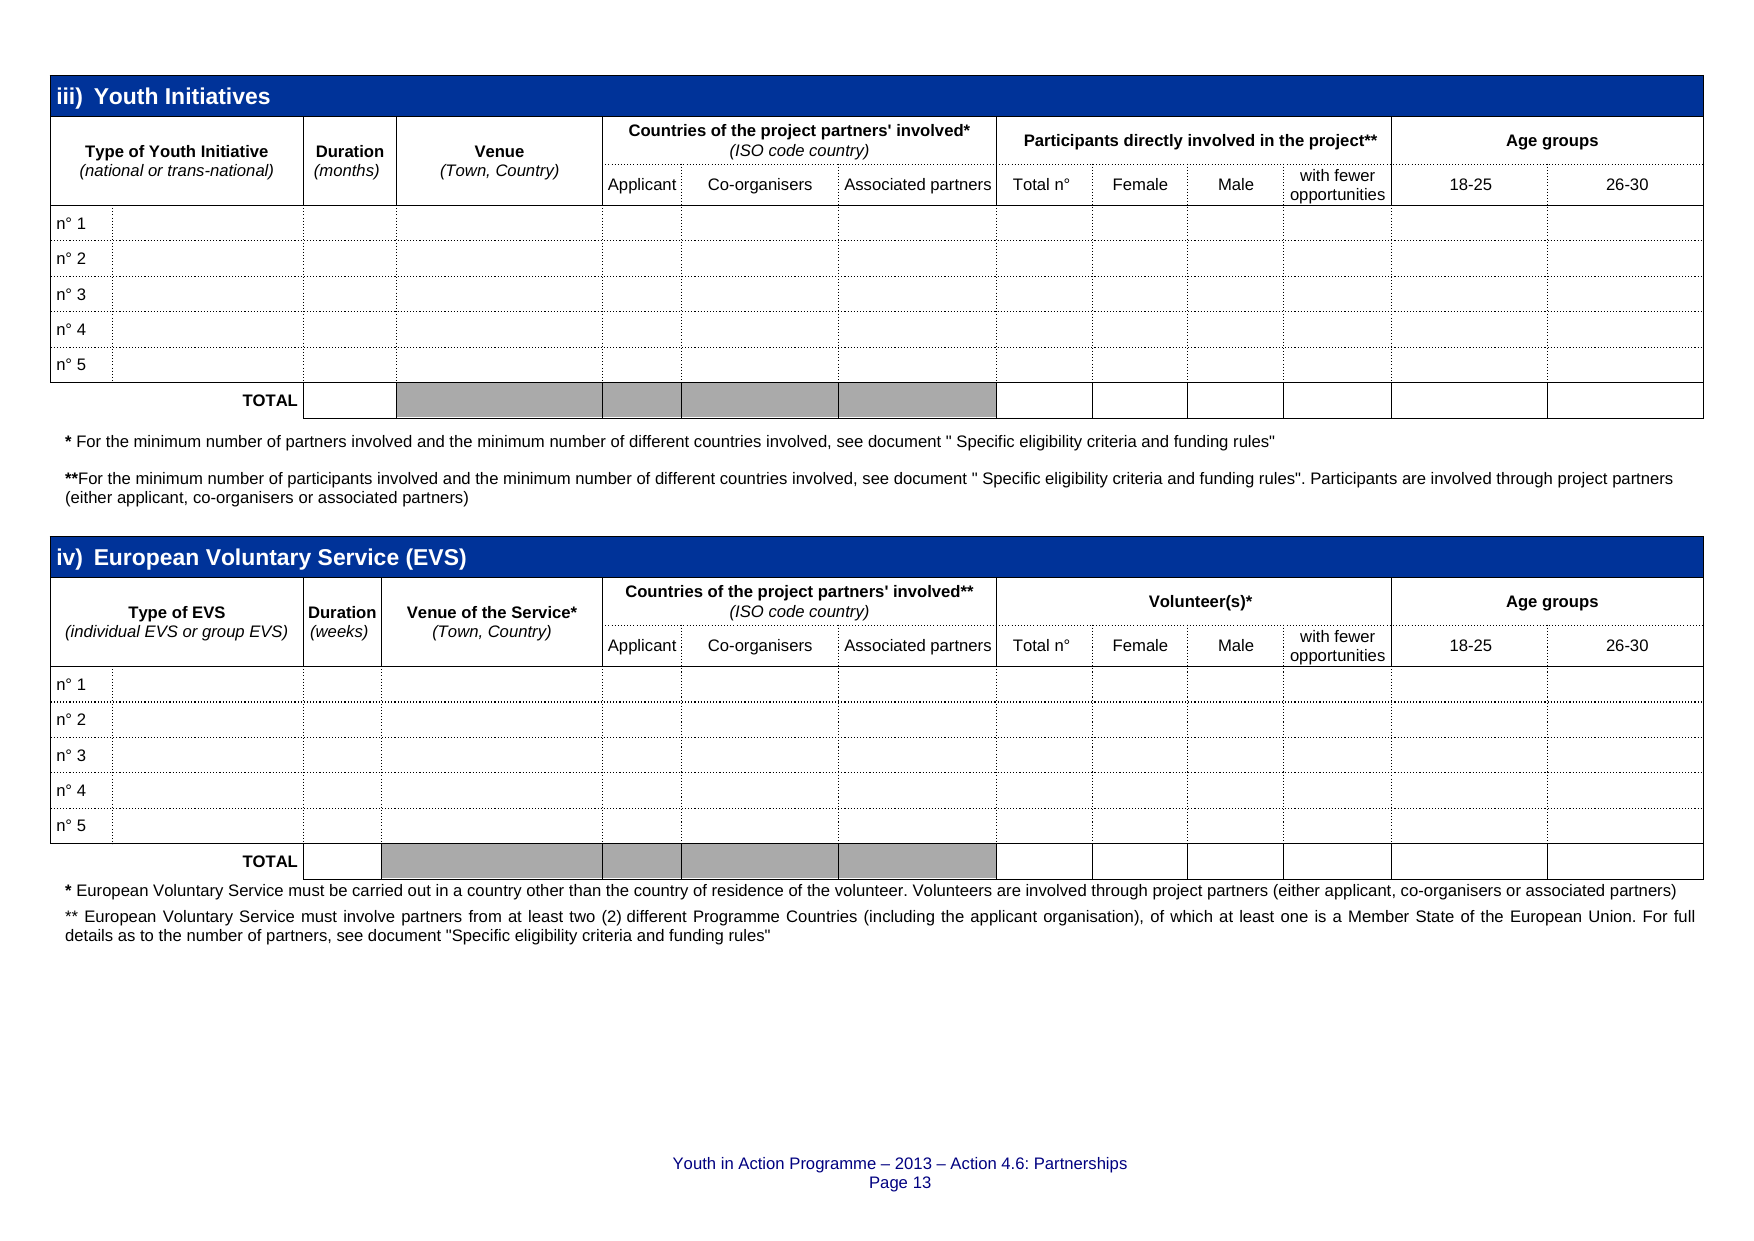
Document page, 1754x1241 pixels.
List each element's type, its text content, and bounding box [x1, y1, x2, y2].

table_cell Female [1092, 164, 1188, 205]
table_cell [1092, 667, 1188, 701]
table_cell [839, 772, 996, 808]
table_cell [603, 347, 681, 382]
table_cell ** European Voluntary Service must involve partners from at least two (2) different Programme Countries (including the applicant organisation), of which at least one is a of the European Union. For full details as to the number of partners, see document "Specific eligibility criteria and funding rules" [50, 902, 1704, 949]
table_cell [381, 737, 603, 772]
table_cell TOTAL [50, 844, 303, 878]
table_header Youth Initiatives [51, 76, 1703, 116]
table_cell Associated partners [839, 164, 996, 205]
table_cell [113, 276, 303, 311]
table_cell [997, 383, 1092, 417]
table_cell [839, 737, 996, 772]
table_cell [839, 667, 996, 701]
table_cell [839, 311, 996, 347]
table_cell n° 4 [51, 311, 112, 347]
table_cell [1284, 667, 1391, 701]
table_cell [682, 844, 838, 878]
table_cell [1188, 701, 1283, 737]
table_cell Associated partners [839, 625, 996, 666]
table_cell [1092, 276, 1188, 311]
table_cell [304, 240, 397, 276]
table_cell [839, 206, 996, 240]
table_cell [996, 667, 1092, 701]
table_cell [113, 772, 303, 808]
table_cell [996, 772, 1092, 808]
table_cell [1548, 808, 1703, 843]
table_cell [1284, 808, 1391, 843]
table_cell [113, 240, 303, 276]
table_cell n° 2 [51, 701, 112, 737]
table_cell Duration (weeks) [304, 578, 381, 666]
table_cell n° 3 [51, 737, 112, 772]
table_cell [1188, 808, 1283, 843]
table_cell [681, 276, 839, 311]
table_cell [1188, 737, 1283, 772]
table_cell [996, 737, 1092, 772]
table_cell [381, 701, 603, 737]
table_cell [839, 383, 996, 417]
table_cell [381, 667, 603, 701]
table_cell [1284, 844, 1391, 878]
table_cell [839, 347, 996, 382]
table_cell [1188, 347, 1283, 382]
table_cell Total n° [997, 625, 1092, 666]
table_cell [603, 772, 681, 808]
table_cell [839, 276, 996, 311]
table_cell [1391, 206, 1548, 240]
table_cell [304, 701, 381, 737]
table_cell [996, 808, 1092, 843]
table_cell Age groups [1392, 117, 1703, 163]
table_cell [1092, 808, 1188, 843]
table_cell [603, 240, 681, 276]
table_cell [996, 206, 1092, 240]
table_cell [304, 808, 381, 843]
table_cell [1092, 311, 1188, 347]
table_cell [681, 772, 839, 808]
table_cell [681, 311, 839, 347]
table_cell [1391, 701, 1548, 737]
table_cell with fewer opportunities [1284, 625, 1391, 666]
table_cell [681, 737, 839, 772]
table_cell [1093, 383, 1187, 417]
table_cell [113, 701, 303, 737]
table_cell [113, 311, 303, 347]
table_cell n° 2 [51, 240, 112, 276]
table_cell n° 1 [51, 667, 112, 701]
table_cell [839, 844, 996, 878]
table_cell [1548, 701, 1703, 737]
table_cell [304, 844, 381, 878]
table_cell [681, 206, 839, 240]
table_cell Male [1188, 164, 1283, 205]
table_cell [996, 276, 1092, 311]
table_cell [681, 347, 839, 382]
table_cell [603, 737, 681, 772]
table_cell [681, 808, 839, 843]
table_cell [1548, 667, 1703, 701]
table_cell [1391, 667, 1548, 701]
table_cell Age groups [1392, 578, 1703, 624]
table_cell [1188, 772, 1283, 808]
table_cell * For the minimum number of partners involved and the minimum number of different countries involved, see document " Specific eligibility criteria and funding rules" [50, 418, 1704, 465]
table_header European Voluntary Service (EVS) [51, 537, 1703, 577]
table_cell [997, 844, 1092, 878]
table_cell 26-30 [1548, 625, 1703, 666]
table_cell [1092, 772, 1188, 808]
table_cell Applicant [603, 164, 681, 205]
table_cell [1548, 276, 1703, 311]
table_cell [1391, 737, 1548, 772]
table_cell 18-25 [1392, 625, 1548, 666]
table_cell [304, 276, 397, 311]
table_cell Type of Youth Initiative (national or trans-national) [51, 117, 303, 205]
table_cell Venue (Town, Country) [397, 117, 602, 205]
table_cell [381, 808, 603, 843]
table_cell [603, 808, 681, 843]
table_cell Co-organisers [681, 164, 839, 205]
table_cell [1284, 347, 1391, 382]
table_cell [1092, 701, 1188, 737]
table_cell [381, 772, 603, 808]
table_cell n° 1 [51, 206, 112, 240]
table_cell [1188, 276, 1283, 311]
table_cell [603, 667, 681, 701]
table_cell [996, 701, 1092, 737]
table_cell [681, 240, 839, 276]
table_cell [1188, 844, 1283, 878]
table_cell [113, 667, 303, 701]
table_cell [397, 276, 603, 311]
table_cell [1392, 844, 1547, 878]
table_cell [839, 701, 996, 737]
table_cell TOTAL [50, 383, 303, 417]
table_cell [603, 701, 681, 737]
table_cell [1188, 383, 1283, 417]
table_cell 18-25 [1392, 164, 1548, 205]
table_cell [304, 667, 381, 701]
table_cell [304, 737, 381, 772]
table_cell [1284, 701, 1391, 737]
table_cell Volunteer(s)* [997, 578, 1391, 624]
table_cell [1284, 383, 1391, 417]
table_cell 26-30 [1548, 164, 1703, 205]
table_cell [681, 667, 839, 701]
table_cell [397, 206, 603, 240]
table_cell [113, 206, 303, 240]
table_cell n° 3 [51, 276, 112, 311]
table_cell [1392, 383, 1547, 417]
table_cell [1548, 311, 1703, 347]
table_cell [397, 311, 603, 347]
table_cell [1092, 347, 1188, 382]
table_cell [1391, 772, 1548, 808]
table_cell [681, 701, 839, 737]
table_cell Duration (months) [304, 117, 396, 205]
table_cell n° 5 [51, 347, 112, 382]
table_cell [1548, 240, 1703, 276]
table_cell [1284, 311, 1391, 347]
table_cell [1548, 206, 1703, 240]
table_cell [1284, 206, 1391, 240]
table_cell [1188, 240, 1283, 276]
table_cell [1548, 772, 1703, 808]
table_cell Applicant [603, 625, 681, 666]
table_cell [1548, 383, 1703, 417]
table_cell [996, 347, 1092, 382]
table_cell [1284, 737, 1391, 772]
table_cell [1391, 276, 1548, 311]
table_cell [839, 240, 996, 276]
table_cell Participants directly involved in the project** [997, 117, 1391, 163]
table_cell [1284, 276, 1391, 311]
table_cell Type of EVS (individual EVS or group EVS) [51, 578, 303, 666]
table_cell [1092, 737, 1188, 772]
table_cell Venue of the Service* (Town, Country) [382, 578, 602, 666]
table_cell [113, 737, 303, 772]
table_cell [1093, 844, 1187, 878]
table_cell [304, 311, 397, 347]
table_cell [304, 772, 381, 808]
table_cell **For the minimum number of participants involved and the minimum number of different countries involved, see document " Specific eligibility criteria and funding rules". Participants are involved through project partners (either applicant, co-organisers or associated partners) [50, 465, 1704, 512]
table_cell [304, 206, 397, 240]
table_cell [113, 347, 303, 382]
table_cell [603, 311, 681, 347]
table_cell [382, 844, 602, 878]
table_cell [1548, 844, 1703, 878]
table_cell Total n° [997, 164, 1092, 205]
table_cell * European Voluntary Service must be carried out in a country other than the country of residence of the volunteer. Volunteers are involved through project partners (either applicant, co-organisers or associated partners) [50, 879, 1704, 902]
table_cell [1188, 311, 1283, 347]
table_cell [996, 240, 1092, 276]
table_cell [1188, 667, 1283, 701]
table_cell Male [1188, 625, 1283, 666]
table_cell [113, 808, 303, 843]
table_cell [304, 347, 397, 382]
table_cell [1548, 347, 1703, 382]
table_cell [397, 383, 602, 417]
table_cell [603, 276, 681, 311]
table_cell [1391, 808, 1548, 843]
table_cell [397, 240, 603, 276]
table_cell [397, 347, 603, 382]
table_cell [996, 311, 1092, 347]
table_cell [603, 206, 681, 240]
table_cell Countries of the project partners' involved* (ISO code country) [603, 117, 996, 163]
table_cell [1284, 240, 1391, 276]
table_cell Countries of the project partners' involved** (ISO code country) [603, 578, 996, 624]
table_cell [603, 383, 681, 417]
table_cell [1391, 347, 1548, 382]
table_cell [1092, 240, 1188, 276]
table_cell [1391, 240, 1548, 276]
table_cell [1548, 737, 1703, 772]
table_cell [304, 383, 396, 417]
table_cell [1284, 772, 1391, 808]
table_cell n° 5 [51, 808, 112, 843]
table_cell Co-organisers [681, 625, 839, 666]
table_cell with fewer opportunities [1284, 164, 1391, 205]
table_cell [839, 808, 996, 843]
table_cell [682, 383, 838, 417]
table_cell [1188, 206, 1283, 240]
table_cell n° 4 [51, 772, 112, 808]
table_cell [1092, 206, 1188, 240]
table_cell [1391, 311, 1548, 347]
table_cell Female [1092, 625, 1188, 666]
table_cell [603, 844, 681, 878]
